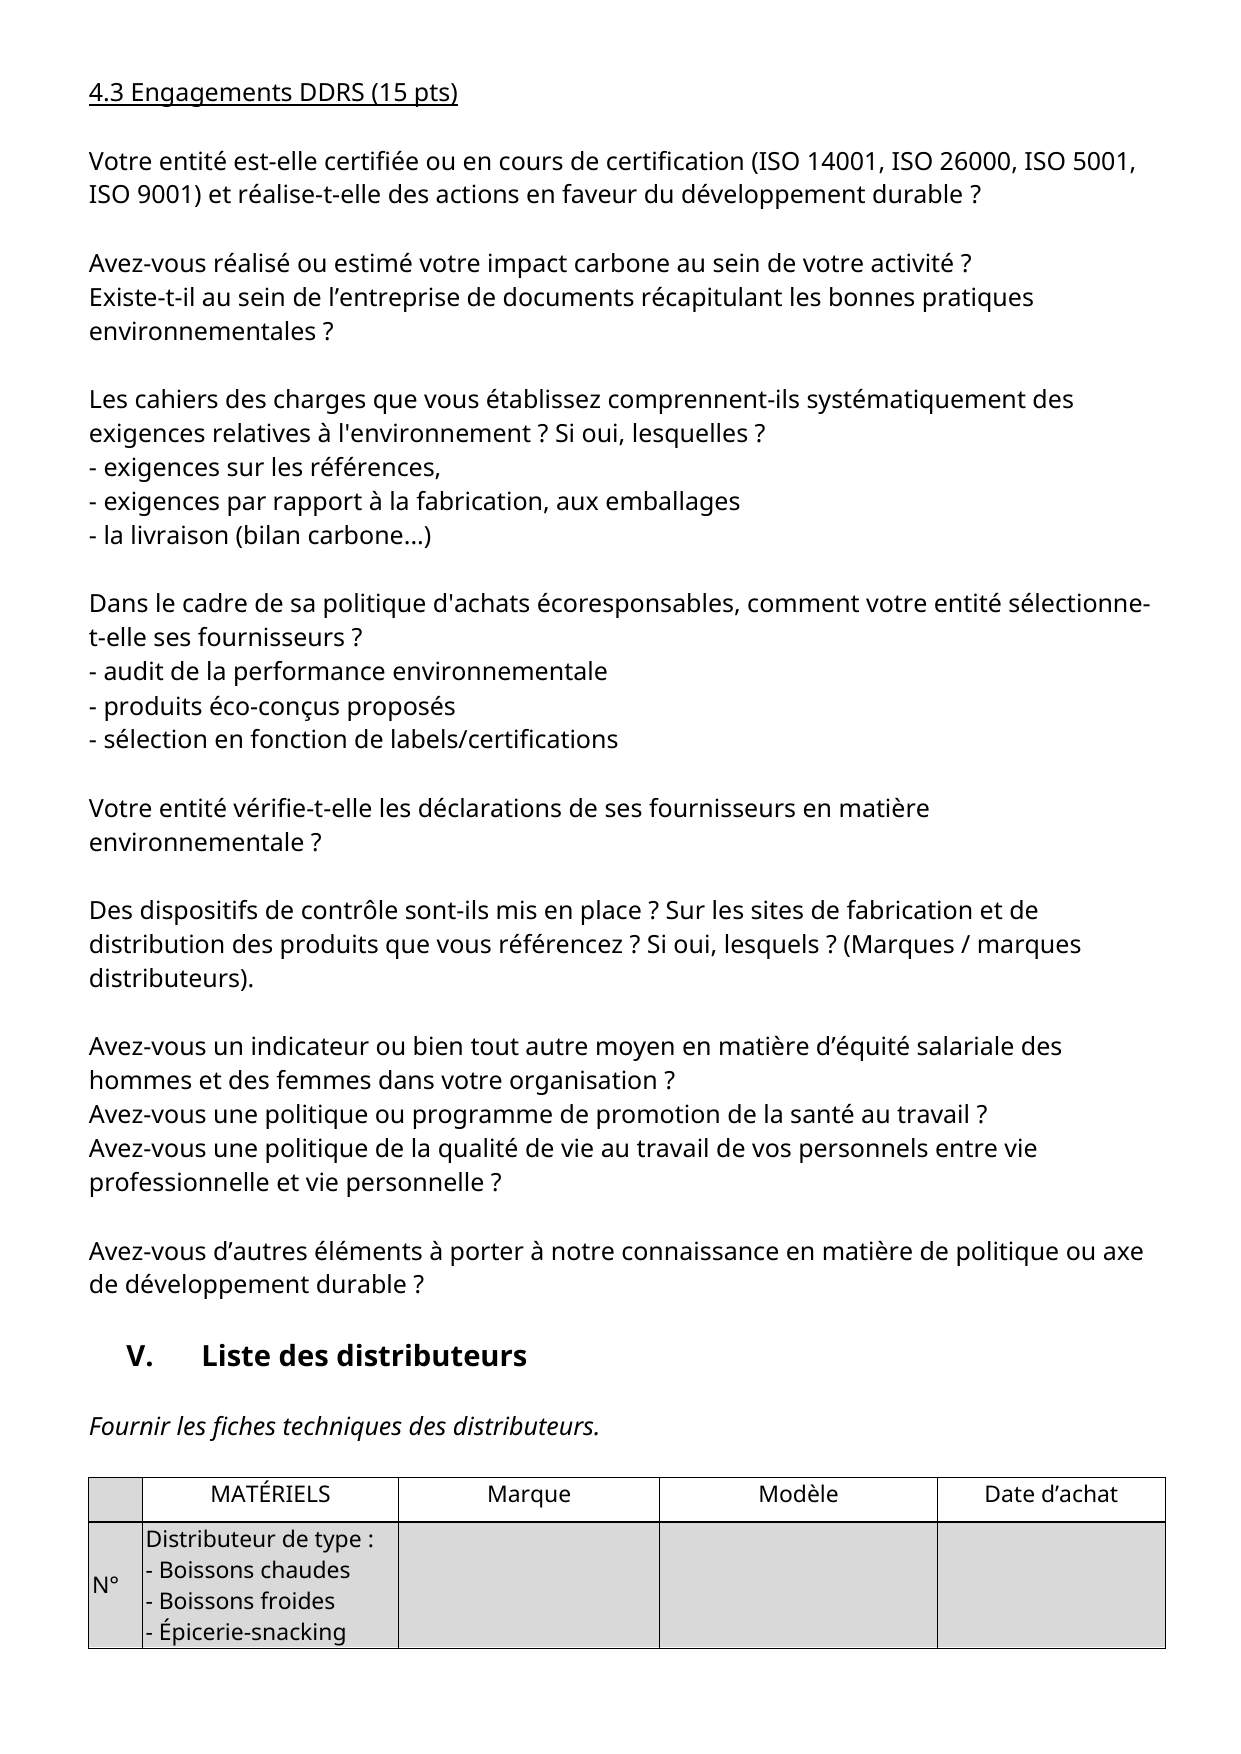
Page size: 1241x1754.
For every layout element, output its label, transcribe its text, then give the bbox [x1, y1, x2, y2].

text - exigences par rapport à la fabrication, aux emballages [89, 484, 1165, 518]
text Avez-vous une politique de la qualité de vie au travail de vos personnels entre vie professionnelle et vie personnelle ? [89, 1131, 1165, 1199]
text Les cahiers des charges que vous établissez comprennent-ils systématiquement des exigences relatives à l'environnement ? Si oui, lesquelles ? [89, 382, 1165, 450]
text - exigences sur les références, [89, 450, 1165, 484]
text Votre entité est-elle certifiée ou en cours de certification (ISO 14001, ISO 26000, ISO 5001, ISO 9001) et réalise-t-elle des actions en faveur du développement durable ? [89, 143, 1165, 211]
text Fournir les fiches techniques des distributeurs. [89, 1409, 1165, 1443]
table_header Marque [399, 1478, 659, 1521]
text Votre entité vérifie-t-elle les déclarations de ses fournisseurs en matière environnementale ? [89, 790, 1165, 858]
table_cell [399, 1523, 659, 1647]
table_header Date d’achat [938, 1478, 1165, 1521]
text - sélection en fonction de labels/certifications [89, 722, 1165, 756]
text Dans le cadre de sa politique d'achats écoresponsables, comment votre entité sélectionne-t-elle ses fournisseurs ? [89, 586, 1165, 654]
table_header [89, 1478, 142, 1521]
list Liste des distributeurs [126, 1335, 1165, 1375]
text - audit de la performance environnementale [89, 654, 1165, 688]
text Avez-vous réalisé ou estimé votre impact carbone au sein de votre activité ? [89, 245, 1165, 279]
table_cell [938, 1523, 1165, 1647]
text Avez-vous un indicateur ou bien tout autre moyen en matière d’équité salariale des hommes et des femmes dans votre organisation ? [89, 1029, 1165, 1097]
text Avez-vous une politique ou programme de promotion de la santé au travail ? [89, 1097, 1165, 1131]
table_header Modèle [660, 1478, 937, 1521]
table_cell N° [89, 1523, 142, 1647]
text Avez-vous d’autres éléments à porter à notre connaissance en matière de politique ou axe de développement durable ? [89, 1233, 1165, 1301]
table_cell [660, 1523, 937, 1647]
table_header MATériels [143, 1478, 398, 1521]
text Existe-t-il au sein de l’entreprise de documents récapitulant les bonnes pratiques environnementales ? [89, 279, 1165, 347]
text 4.3 Engagements DDRS (15 pts) [89, 75, 1165, 109]
table_cell Distributeur de type : - Boissons chaudes - Boissons froides - Épicerie-snacking [143, 1523, 398, 1647]
text Des dispositifs de contrôle sont-ils mis en place ? Sur les sites de fabrication et de distribution des produits que vous référencez ? Si oui, lesquels ? (Marques / marques distributeurs). [89, 892, 1165, 995]
text - la livraison (bilan carbone...) [89, 518, 1165, 552]
text - produits éco-conçus proposés [89, 688, 1165, 722]
